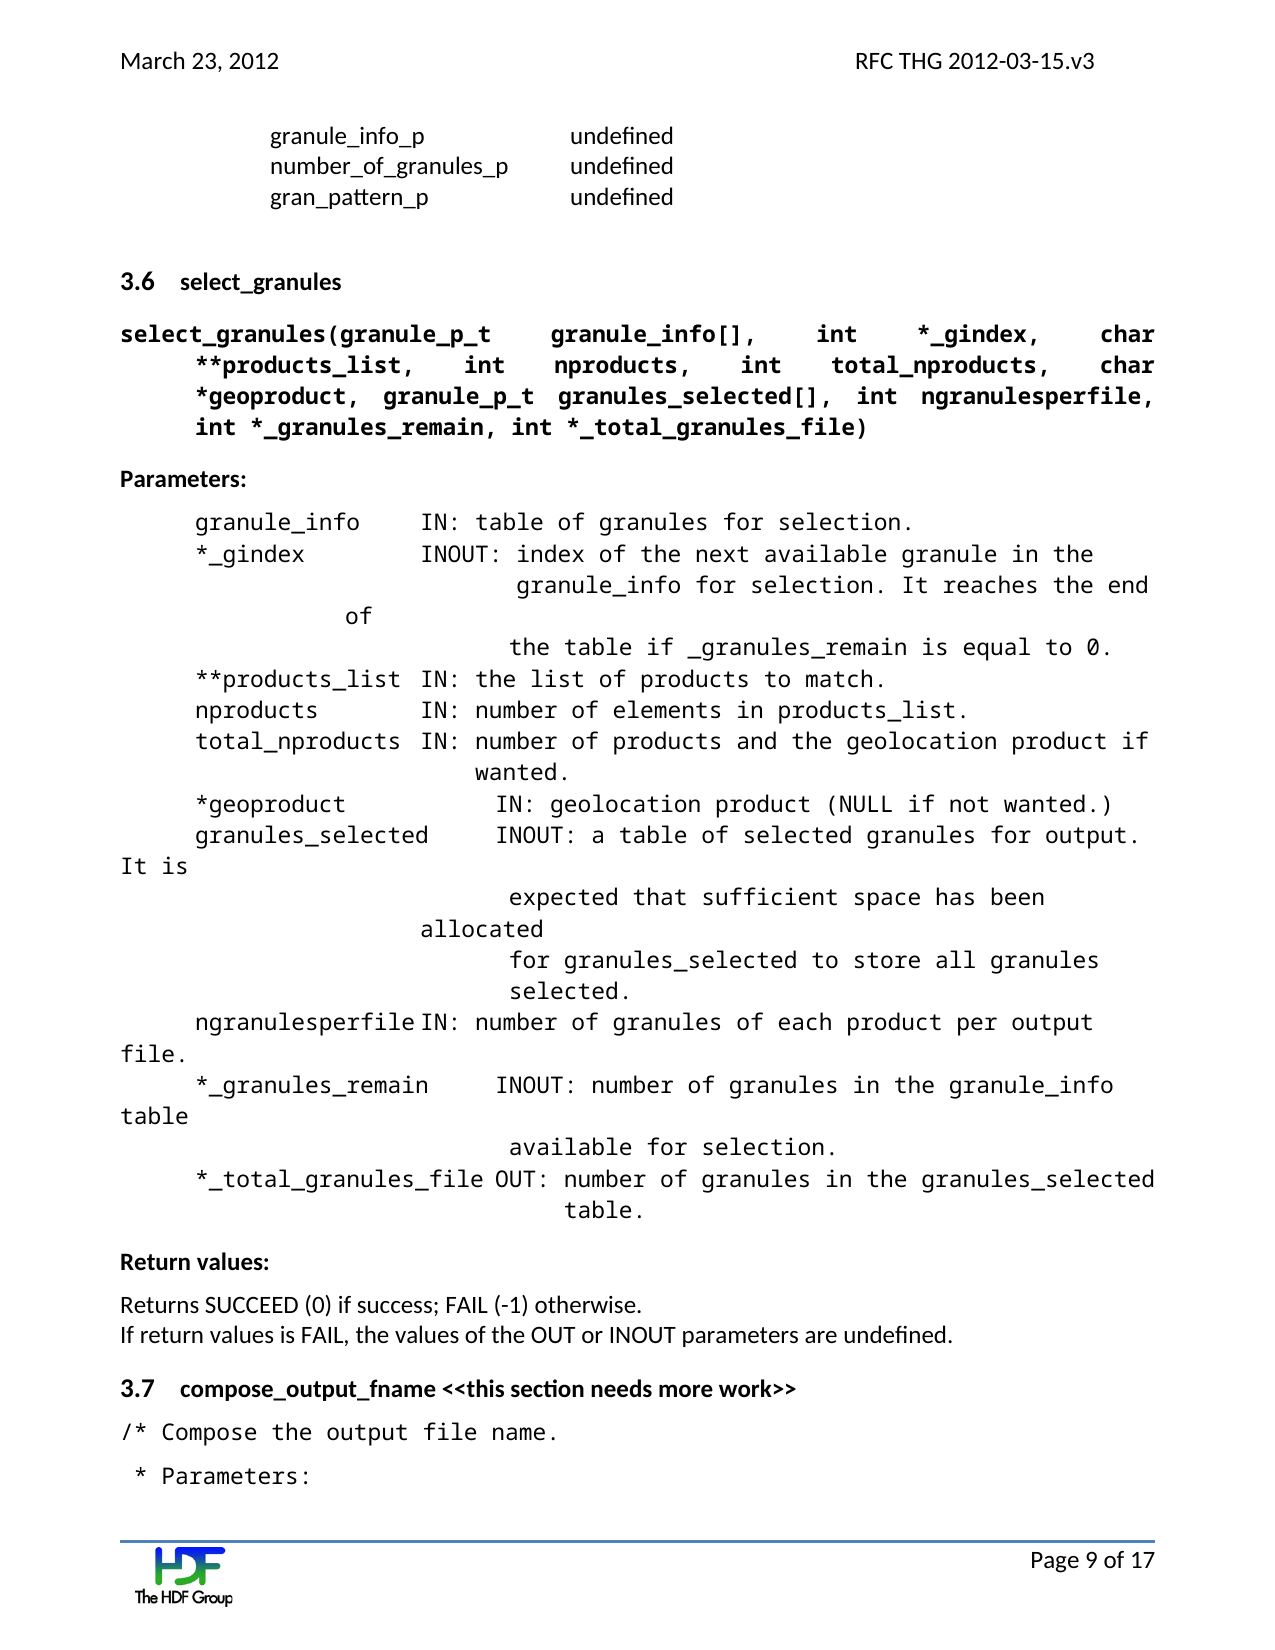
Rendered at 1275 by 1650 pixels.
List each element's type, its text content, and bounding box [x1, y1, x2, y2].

text Returns SUCCEED (0) if success; FAIL (-1) otherwise. [120, 1289, 1155, 1319]
text nproducts IN: number of elements in products_list. [120, 694, 1155, 725]
subtitle Return values: [120, 1246, 1155, 1276]
text granule_info IN: table of granules for selection. [120, 506, 1155, 538]
subtitle Parameters: [120, 463, 1155, 494]
text granules_selected INOUT: a table of selected granules for output. It is [120, 819, 1155, 881]
text *_gindex INOUT: index of the next available granule in the [120, 538, 1155, 569]
text *_granules_remain INOUT: number of granules in the granule_info table [120, 1069, 1155, 1131]
subtitle select_granules [120, 264, 1155, 297]
text for granules_selected to store all granules [420, 944, 1155, 975]
text * Parameters: [120, 1460, 1155, 1491]
text **products_list IN: the list of products to match. [120, 663, 1155, 694]
text granule_info_p undefined [270, 120, 1155, 151]
text expected that sufficient space has been allocated [420, 881, 1155, 944]
subtitle select_granules(granule_p_t granule_info[], int *_gindex, char **products_list, int nproducts, int total_nproducts, char *geoproduct, granule_p_t granules_selected[], int ngranulesperfile, int *_granules_remain, int *_total_granules_file) [120, 317, 1155, 442]
text available for selection. [420, 1131, 1155, 1163]
text gran_pattern_p undefined [195, 181, 1155, 212]
text ngranulesperfile IN: number of granules of each product per output file. [120, 1006, 1155, 1069]
text the table if _granules_remain is equal to 0. [420, 631, 1155, 663]
subtitle compose_output_fname <<this section needs more work>> [120, 1371, 1155, 1404]
text *_total_granules_file OUT: number of granules in the granules_selected [120, 1163, 1155, 1194]
text selected. [420, 975, 1155, 1006]
text /* Compose the output file name. [120, 1416, 1155, 1448]
text total_nproducts IN: number of products and the geolocation product if [120, 725, 1155, 756]
text table. [420, 1194, 1155, 1225]
text If return values is FAIL, the values of the OUT or INOUT parameters are undefined. [120, 1319, 1155, 1350]
text number_of_granules_p undefined [120, 151, 1155, 181]
text *geoproduct IN: geolocation product (NULL if not wanted.) [120, 788, 1155, 819]
picture [135, 1547, 233, 1607]
text wanted. [345, 756, 1155, 788]
text granule_info for selection. It reaches the end of [345, 569, 1155, 631]
